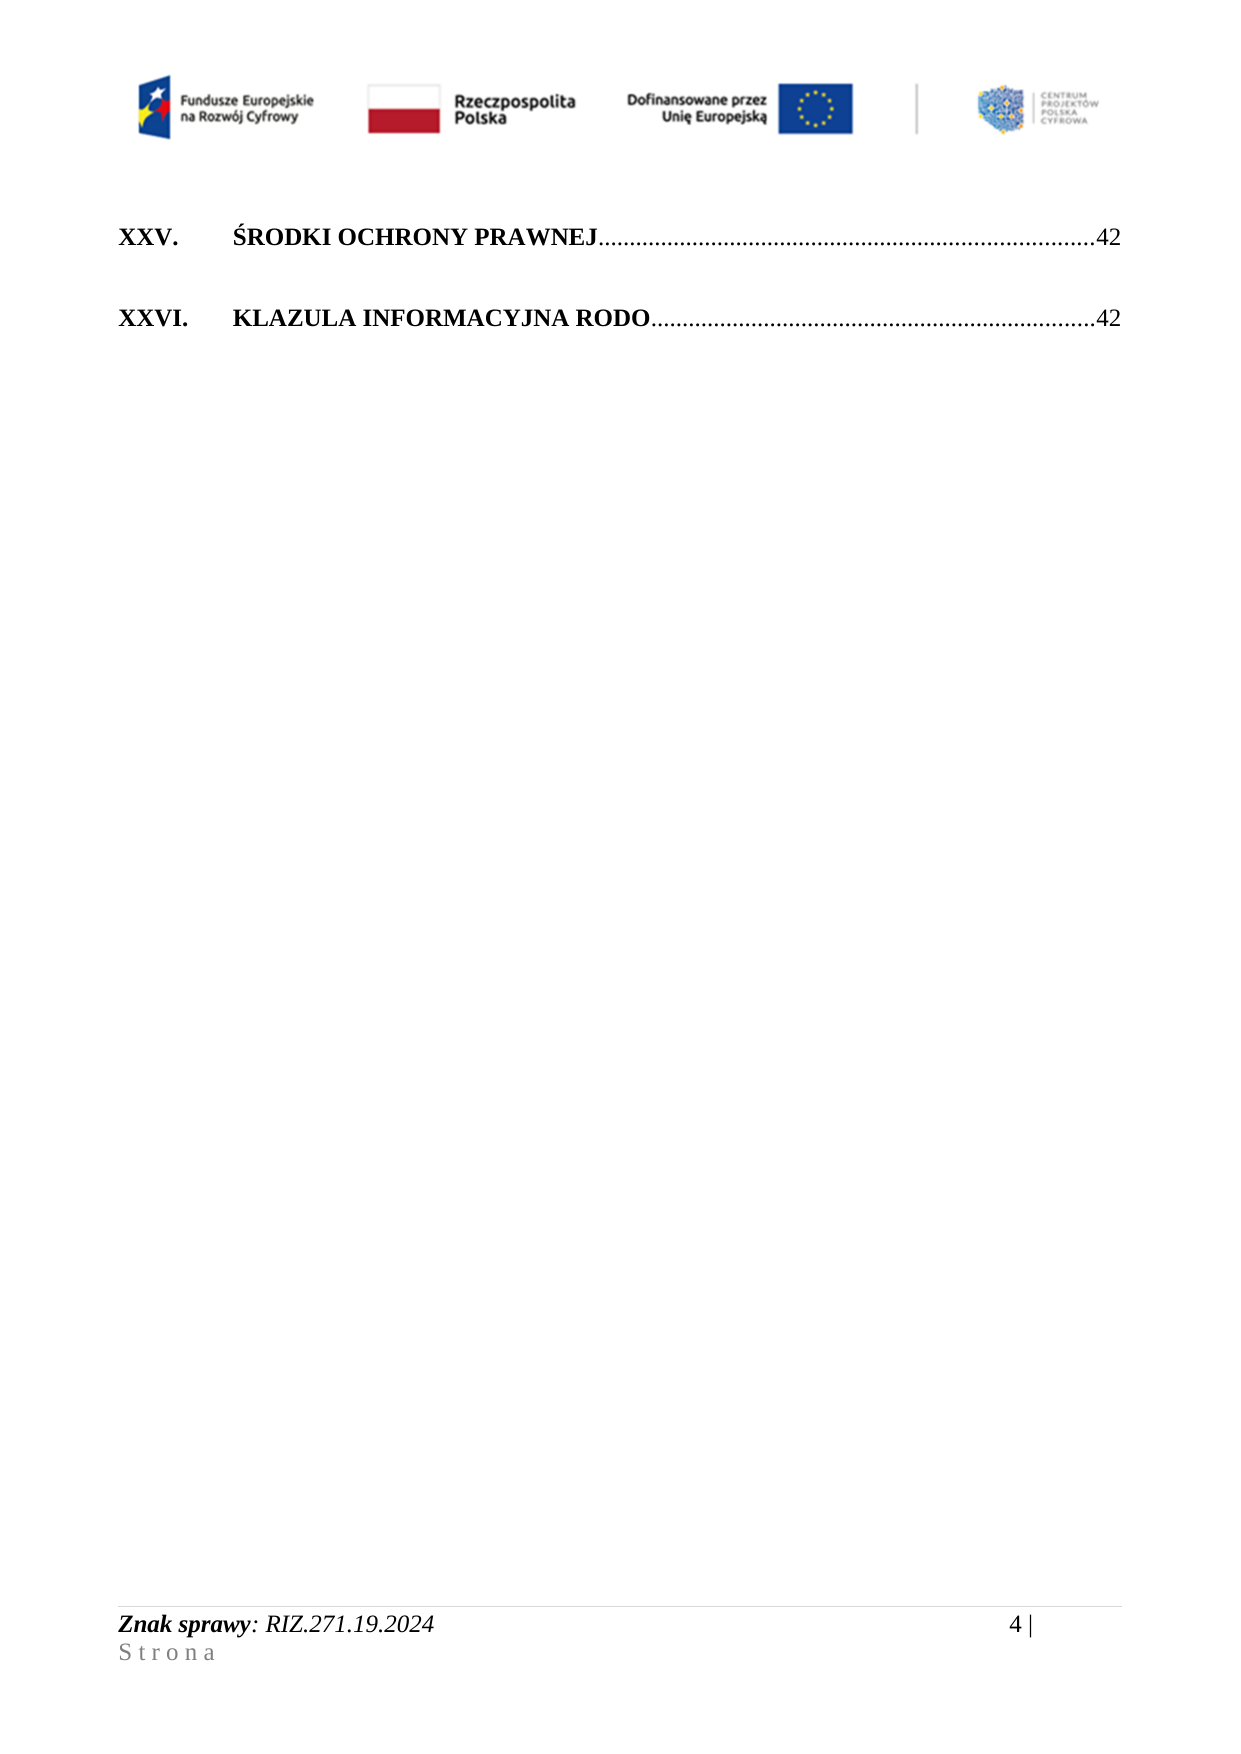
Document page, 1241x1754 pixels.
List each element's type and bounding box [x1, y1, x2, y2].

picture [118, 54, 1130, 160]
